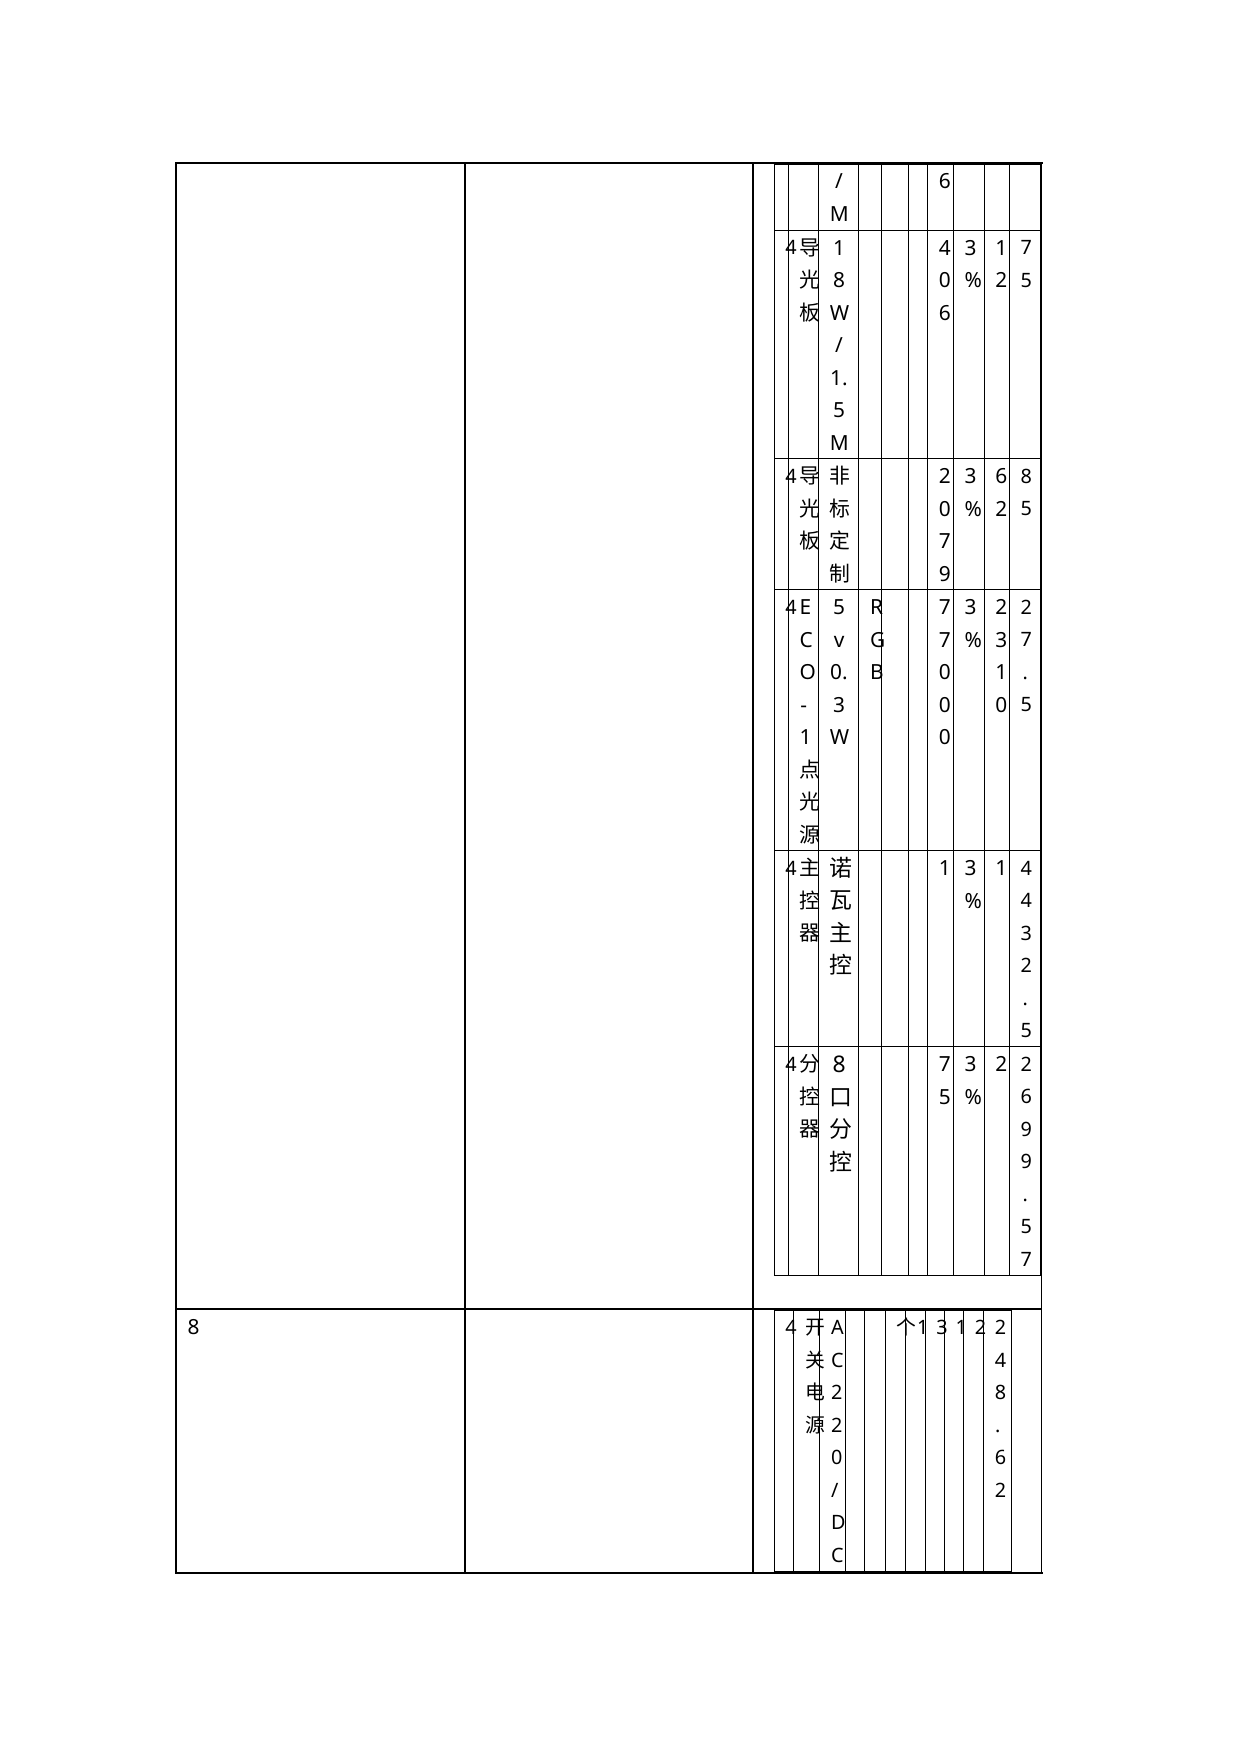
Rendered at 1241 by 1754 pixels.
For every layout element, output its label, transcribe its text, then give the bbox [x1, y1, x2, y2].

table_cell 7 [177, 164, 464, 1308]
table_cell [846, 1311, 864, 1571]
table_cell [794, 1311, 819, 1571]
table_cell [906, 1311, 925, 1571]
table_cell [754, 164, 1041, 1308]
table_cell [964, 1311, 983, 1571]
table_cell [945, 1311, 963, 1571]
table_cell [1012, 1310, 1041, 1572]
table_cell [775, 1311, 793, 1571]
table_cell 8 [177, 1310, 464, 1572]
table_cell [754, 1310, 774, 1572]
table_cell [466, 164, 752, 1308]
table_cell [984, 1311, 1011, 1571]
table_cell [886, 1311, 905, 1571]
table_cell [926, 1311, 944, 1571]
table_cell [820, 1311, 845, 1571]
table_cell [466, 1310, 752, 1572]
table_cell [865, 1311, 885, 1571]
